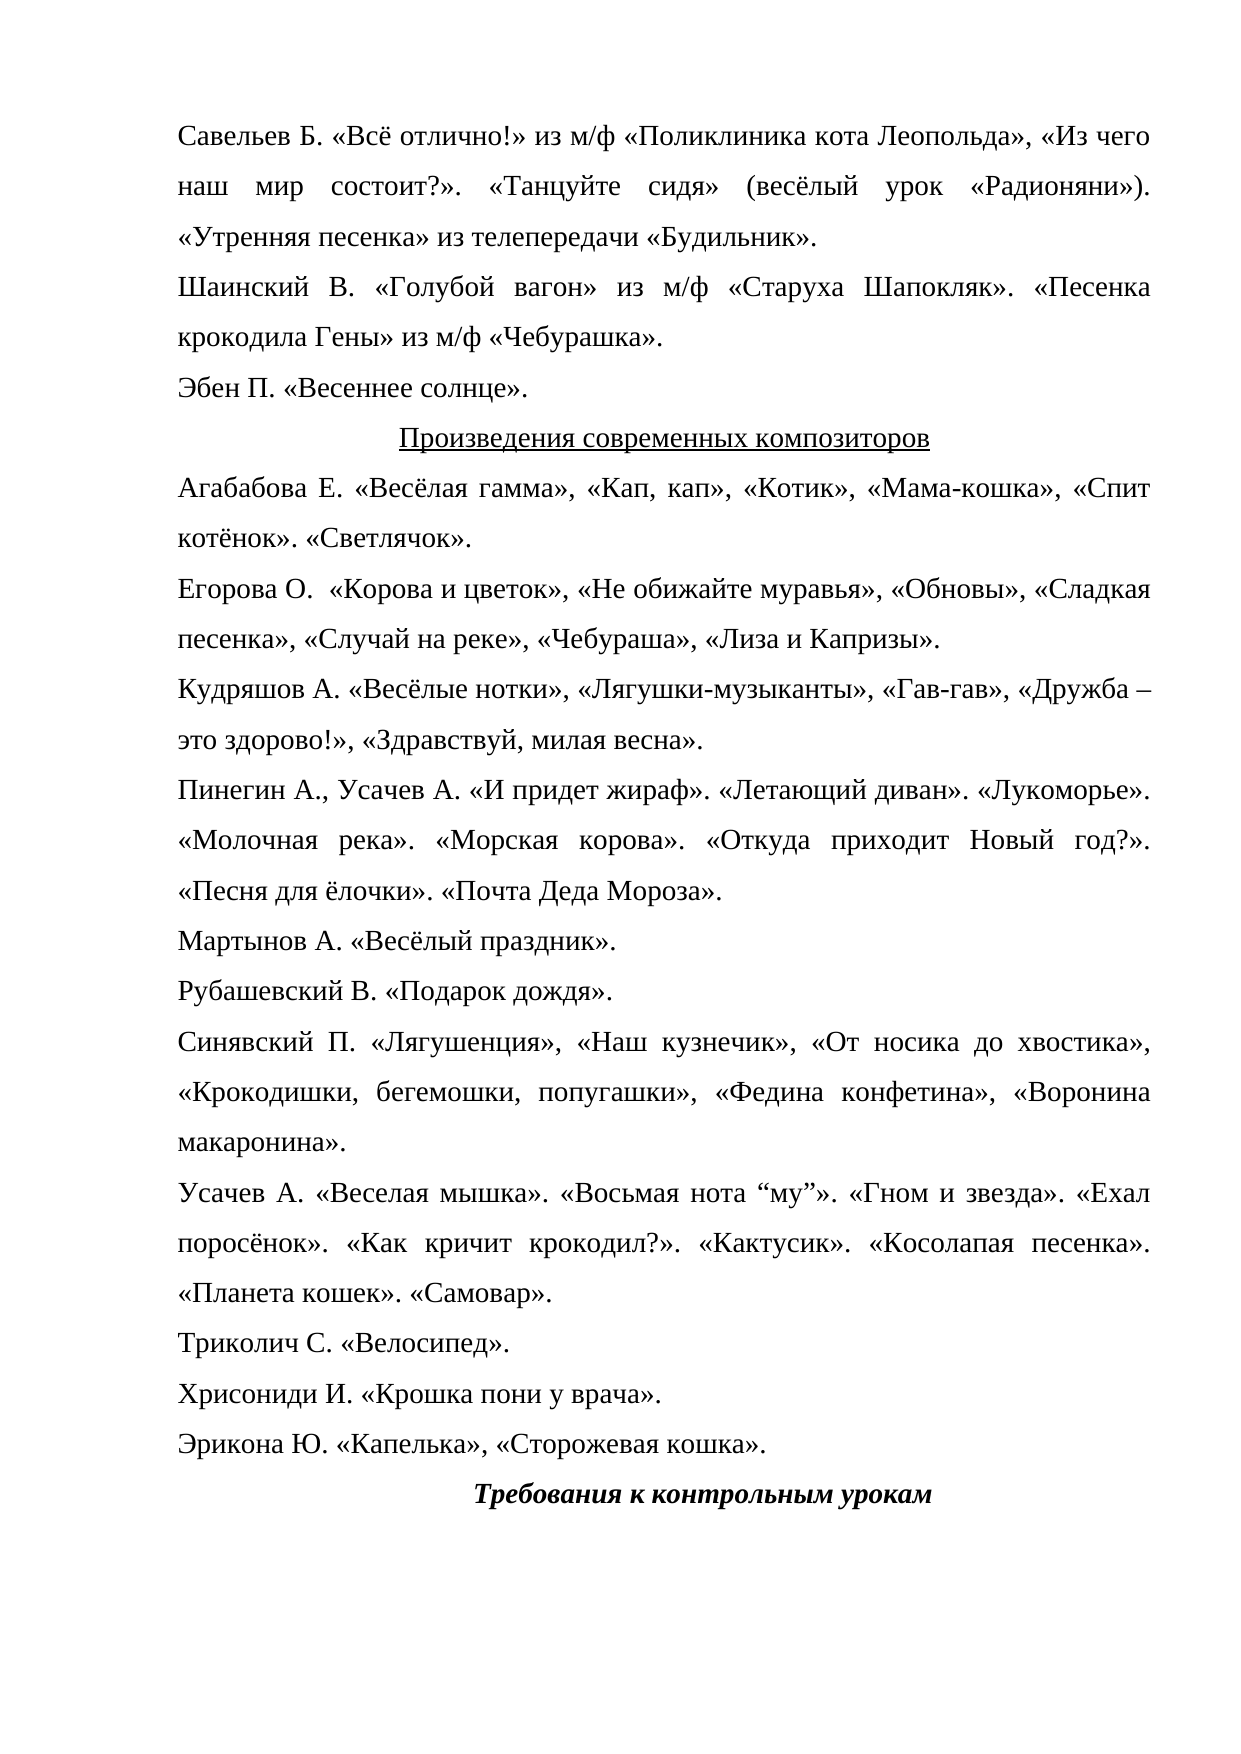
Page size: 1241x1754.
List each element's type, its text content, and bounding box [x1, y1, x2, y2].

text Мартынов А. «Весёлый праздник». [177, 923, 1152, 957]
text Произведения современных композиторов [177, 420, 1152, 453]
text Агабабова Е. «Весёлая гамма», «Кап, кап», «Котик», «Мама-кошка», «Спит котёнок». «Светлячок». [177, 470, 1152, 554]
text Егорова О. «Корова и цветок», «Не обижайте муравья», «Обновы», «Сладкая песенка», «Случай на реке», «Чебураша», «Лиза и Капризы». [177, 571, 1152, 655]
text Хрисониди И. «Крошка пони у врача». [177, 1376, 1152, 1409]
text Рубашевский В. «Подарок дождя». [177, 973, 1152, 1007]
text Усачев А. «Веселая мышка». «Восьмая нота “му”». «Гном и звезда». «Ехал поросёнок». «Как кричит крокодил?». «Кактусик». «Косолапая песенка». «Планета кошек». «Самовар». [177, 1175, 1152, 1309]
list Требования к контрольным урокам [254, 1477, 1152, 1510]
text Синявский П. «Лягушенция», «Наш кузнечик», «От носика до хвостика», «Крокодишки, бегемошки, попугашки», «Федина конфетина», «Воронина макаронина». [177, 1024, 1152, 1158]
text Триколич С. «Велосипед». [177, 1326, 1152, 1359]
text Пинегин А., Усачев А. «И придет жираф». «Летающий диван». «Лукоморье». «Молочная река». «Морская корова». «Откуда приходит Новый год?». «Песня для ёлочки». «Почта Деда Мороза». [177, 772, 1152, 906]
text Кудряшов А. «Весёлые нотки», «Лягушки-музыканты», «Гав-гав», «Дружба – это здорово!», «Здравствуй, милая весна». [177, 672, 1152, 755]
text Савельев Б. «Всё отлично!» из м/ф «Поликлиника кота Леопольда», «Из чего наш мир состоит?». «Танцуйте сидя» (весёлый урок «Радионяни»). «Утренняя песенка» из телепередачи «Будильник». [177, 118, 1152, 252]
text Эбен П. «Весеннее солнце». [177, 370, 1152, 403]
text Шаинский В. «Голубой вагон» из м/ф «Старуха Шапокляк». «Песенка крокодила Гены» из м/ф «Чебурашка». [177, 269, 1152, 353]
text Эрикона Ю. «Капелька», «Сторожевая кошка». [177, 1426, 1152, 1460]
